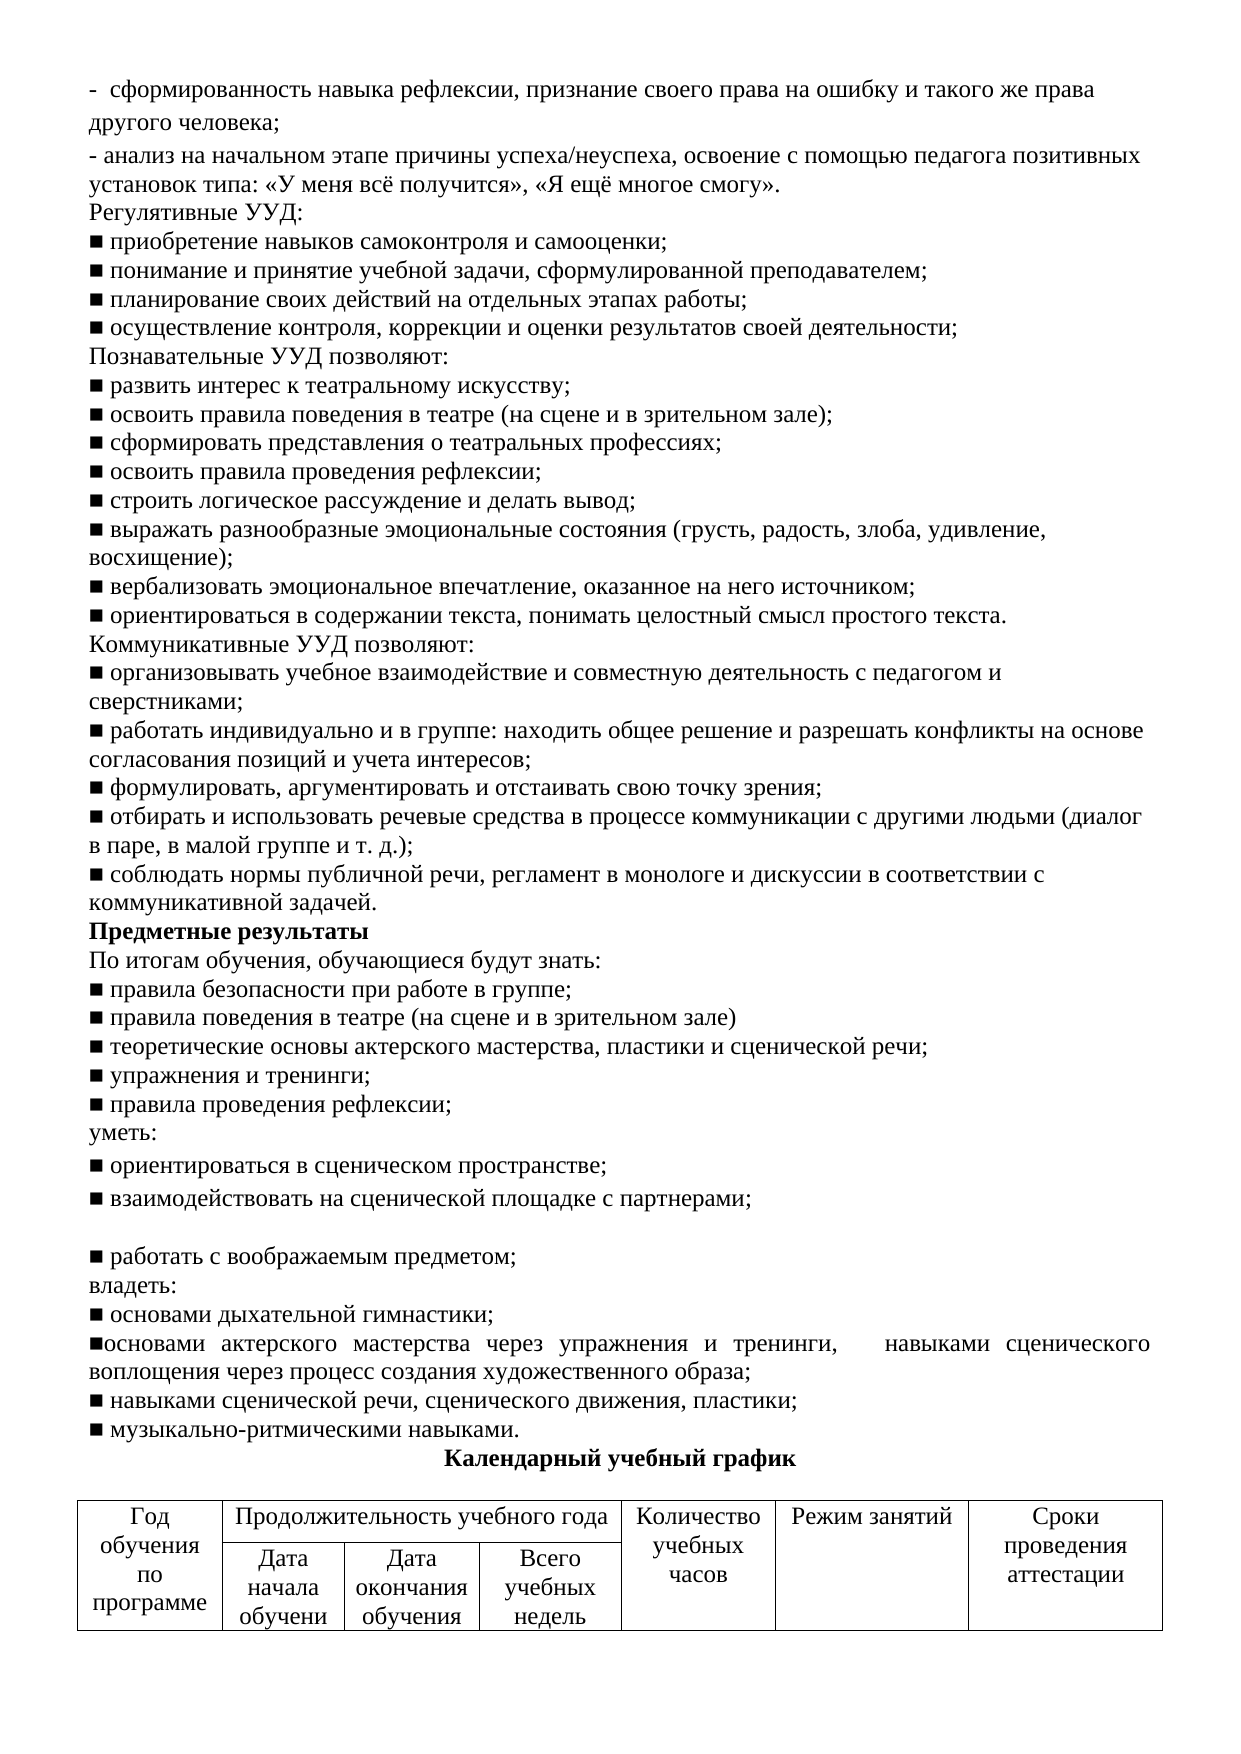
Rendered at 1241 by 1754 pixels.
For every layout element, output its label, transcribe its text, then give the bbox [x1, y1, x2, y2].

text ■ музыкально-ритмическими навыками. [89, 1414, 1152, 1443]
text По итогам обучения, обучающиеся будут знать: [89, 945, 1152, 974]
text ■ приобретение навыков самоконтроля и самооценки; [89, 226, 1152, 255]
text ■ ориентироваться в сценическом пространстве; [89, 1150, 1152, 1179]
text ■ вербализовать эмоциональное впечатление, оказанное на него источником; [89, 571, 1152, 600]
text ■ строить логическое рассуждение и делать вывод; [89, 485, 1152, 514]
text - сформированность навыка рефлексии, признание своего права на ошибку и такого же права другого человека; [89, 74, 1152, 136]
text ■ понимание и принятие учебной задачи, сформулированной преподавателем; [89, 255, 1152, 284]
table_header Год обучения по программе [78, 1501, 222, 1629]
text ■ теоретические основы актерского мастерства, пластики и сценической речи; [89, 1031, 1152, 1060]
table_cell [345, 1543, 479, 1629]
text Коммуникативные УУД позволяют: [89, 629, 1152, 657]
text Познавательные УУД позволяют: [89, 341, 1152, 370]
text ■ упражнения и тренинги; [89, 1060, 1152, 1089]
text Предметные результаты [89, 916, 1152, 945]
table_header Продолжительность учебного года [223, 1501, 621, 1542]
text ■ сформировать представления о театральных профессиях; [89, 427, 1152, 456]
text ■ навыками сценической речи, сценического движения, пластики; [89, 1385, 1152, 1414]
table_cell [480, 1543, 621, 1629]
text ■ осуществление контроля, коррекции и оценки результатов своей деятельности; [89, 312, 1152, 341]
text ■ работать индивидуально и в группе: находить общее решение и разрешать конфликты на основе согласования позиций и учета интересов; [89, 715, 1152, 772]
text Календарный учебный график [89, 1443, 1152, 1471]
text ■ организовывать учебное взаимодействие и совместную деятельность с педагогом и сверстниками; [89, 657, 1152, 715]
text ■ соблюдать нормы публичной речи, регламент в монологе и дискуссии в соответствии с коммуникативной задачей. [89, 859, 1152, 916]
text ■ ориентироваться в содержании текста, понимать целостный смысл простого текста. [89, 600, 1152, 629]
text ■ освоить правила поведения в театре (на сцене и в зрительном зале); [89, 399, 1152, 427]
text - анализ на начальном этапе причины успеха/неуспеха, освоение с помощью педагога позитивных установок типа: «У меня всё получится», «Я ещё многое смогу». [89, 140, 1152, 197]
text ■ планирование своих действий на отдельных этапах работы; [89, 284, 1152, 312]
table_header Сроки проведения аттестации [969, 1501, 1162, 1629]
text ■ развить интерес к театральному искусству; [89, 370, 1152, 399]
text ■ работать с воображаемым предметом; [89, 1241, 1152, 1270]
text ■ освоить правила проведения рефлексии; [89, 456, 1152, 485]
text ■ правила поведения в театре (на сцене и в зрительном зале) [89, 1002, 1152, 1031]
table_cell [223, 1543, 344, 1629]
text ■ формулировать, аргументировать и отстаивать свою точку зрения; [89, 772, 1152, 801]
table_header Количество учебных часов [622, 1501, 775, 1629]
text владеть: [89, 1270, 1152, 1299]
text Регулятивные УУД: [89, 197, 1152, 226]
text ■ правила безопасности при работе в группе; [89, 974, 1152, 1002]
text ■основами актерского мастерства через упражнения и тренинги, навыками сценического воплощения через процесс создания художественного образа; [89, 1328, 1152, 1385]
text ■ выражать разнообразные эмоциональные состояния (грусть, радость, злоба, удивление, восхищение); [89, 514, 1152, 571]
table_header Режим занятий [776, 1501, 968, 1629]
text уметь: [89, 1117, 1152, 1146]
text ■ отбирать и использовать речевые средства в процессе коммуникации с другими людьми (диалог в паре, в малой группе и т. д.); [89, 801, 1152, 859]
text ■ правила проведения рефлексии; [89, 1089, 1152, 1117]
text ■ взаимодействовать на сценической площадке с партнерами; [89, 1183, 1152, 1212]
text ■ основами дыхательной гимнастики; [89, 1299, 1152, 1328]
